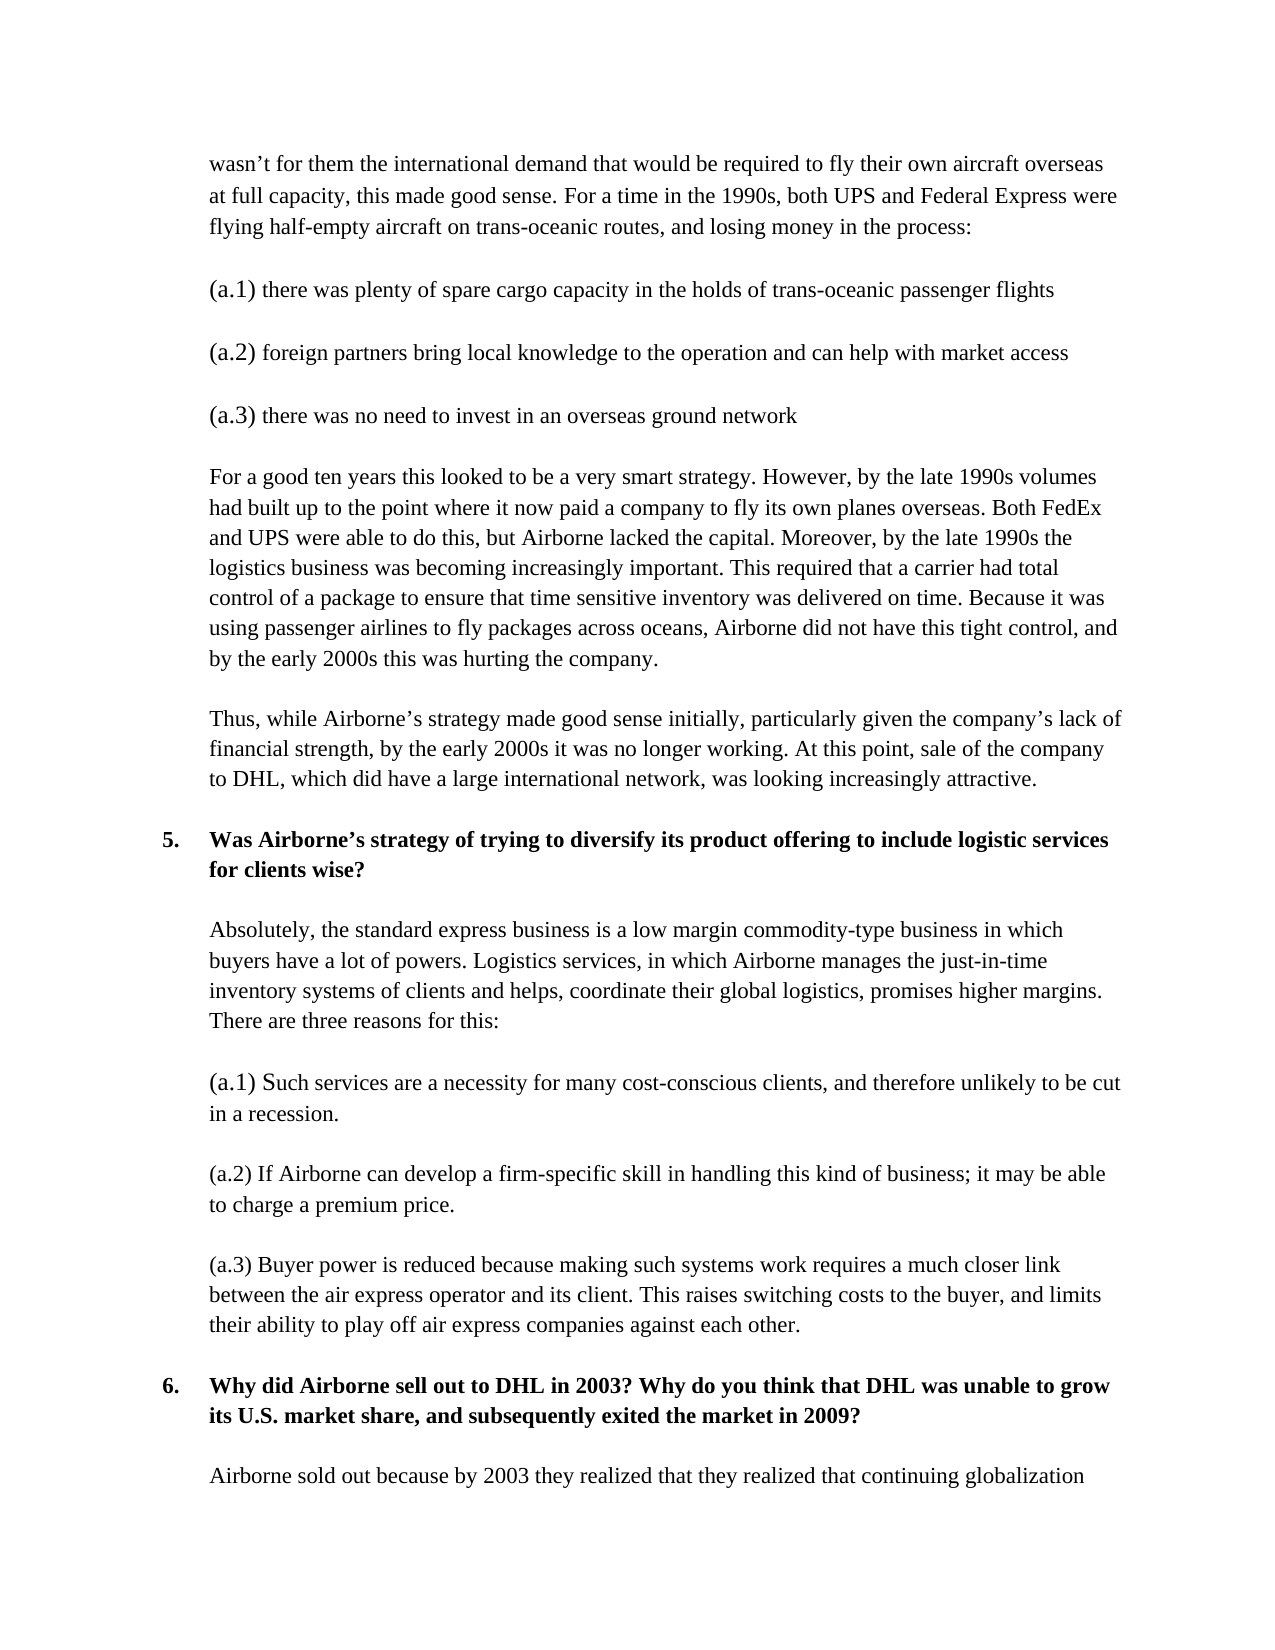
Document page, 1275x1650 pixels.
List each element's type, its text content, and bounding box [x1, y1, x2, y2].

text 6. Why did Airborne sell out to DHL in 2003? Why do you think that DHL was unable to grow its U.S. market share, and subsequently exited the market in 2009? [162, 1372, 1125, 1428]
text (a.2) foreign partners bring local knowledge to the operation and can help with market access [209, 337, 1125, 366]
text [209, 1463, 1125, 1489]
text (a.2) If Airborne can develop a firm-specific skill in handling this kind of business; it may be able to charge a premium price. [209, 1161, 1125, 1217]
text Thus, while Airborne’s strategy made good sense initially, particularly given the company’s lack of financial strength, by the early 2000s it was no longer working. At this point, sale of the company to DHL, which did have a large international network, was looking increasingly attractive. [209, 705, 1125, 792]
text (a.1) there was plenty of spare cargo capacity in the holds of trans-oceanic passenger flights [209, 274, 1125, 302]
text 5. Was Airborne’s strategy of trying to diversify its product offering to include logistic services for clients wise? [162, 826, 1125, 882]
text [209, 150, 1125, 239]
text (a.3) there was no need to invest in an overseas ground network [209, 400, 1125, 429]
text Absolutely, the standard express business is a low margin commodity-type business in which buyers have a lot of powers. Logistics services, in which Airborne manages the just-in-time inventory systems of clients and helps, coordinate their global logistics, promises higher margins. There are three reasons for this: [209, 916, 1125, 1033]
text (a.1) Such services are a necessity for many cost-conscious clients, and therefore unlikely to be cut in a recession. [209, 1067, 1125, 1126]
text (a.3) Buyer power is reduced because making such systems work requires a much closer link between the air express operator and its client. This raises switching costs to the buyer, and limits their ability to play off air express companies against each other. [209, 1251, 1125, 1338]
text For a good ten years this looked to be a very smart strategy. However, by the late 1990s volumes had built up to the point where it now paid a company to fly its own planes overseas. Both FedEx and UPS were able to do this, but Airborne lacked the capital. Moreover, by the late 1990s the logistics business was becoming increasingly important. This required that a carrier had total control of a package to ensure that time sensitive inventory was delivered on time. Because it was using passenger airlines to fly packages across oceans, Airborne did not have this tight control, and by the early 2000s this was hurting the company. [209, 463, 1125, 671]
